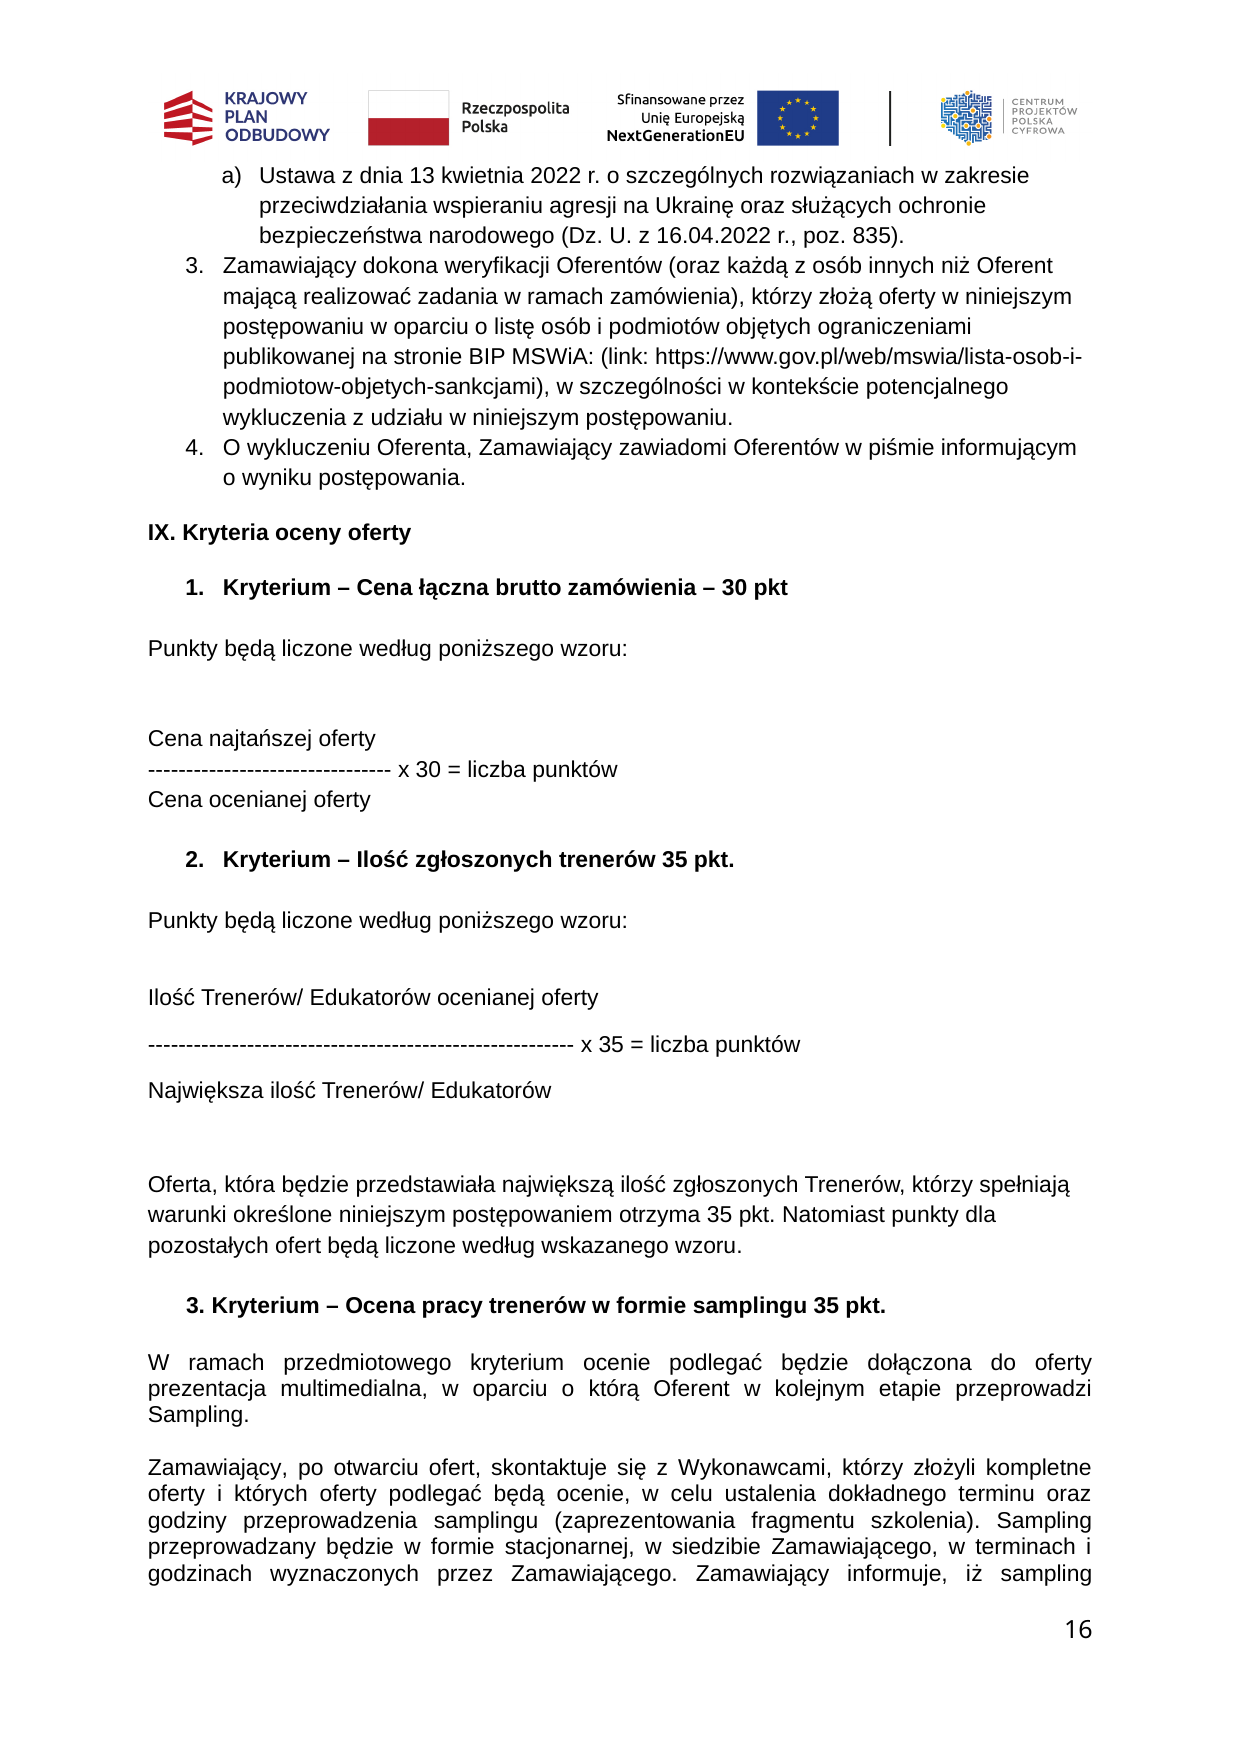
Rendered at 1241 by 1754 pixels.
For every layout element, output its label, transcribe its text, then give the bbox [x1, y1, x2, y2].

text Oferta, która będzie przedstawiała największą ilość zgłoszonych Trenerów, którzy spełniają warunki określone niniejszym postępowaniem otrzyma 35 pkt. Natomiast punkty dla pozostałych ofert będą liczone według wskazanego wzoru. [148, 1171, 1092, 1258]
text Największa ilość Trenerów/ Edukatorów [148, 1077, 1092, 1104]
text Cena najtańszej oferty [148, 725, 1092, 752]
text Cena ocenianej oferty [148, 786, 1092, 812]
text Ilość Trenerów/ Edukatorów ocenianej oferty [148, 984, 1092, 1010]
text -------------------------------------------------------- x 35 = liczba punktów [148, 1031, 1092, 1057]
text W ramach przedmiotowego kryterium ocenie podlegać będzie dołączona do oferty prezentacja multimedialna, w oparciu o którą Oferent w kolejnym etapie przeprowadzi Sampling. [148, 1349, 1092, 1428]
list Kryterium – Cena łączna brutto zamówienia – 30 pkt [185, 574, 1092, 601]
text 3. Kryterium – Ocena pracy trenerów w formie samplingu 35 pkt. [148, 1292, 1092, 1318]
list Zamawiający dokona weryfikacji Oferentów (oraz każdą z osób innych niż Oferent mającą realizować zadania w ramach zamówienia), którzy złożą oferty w niniejszym postępowaniu w oparciu o listę osób i podmiotów objętych ograniczeniami publikowanej na stronie BIP MSWiA: (link: https://www.gov.pl/web/mswia/lista-osob-i-podmiotow-objetych-sankcjami), w szczególności w kontekście potencjalnego wykluczenia z udziału w niniejszym postępowaniu. [185, 252, 1092, 430]
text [148, 1454, 1092, 1586]
list Ustawa z dnia 13 kwietnia 2022 r. o szczególnych rozwiązaniach w zakresie przeciwdziałania wspieraniu agresji na Ukrainę oraz służących ochronie bezpieczeństwa narodowego (Dz. U. z 16.04.2022 r., poz. 835). [221, 162, 1092, 249]
text Punkty będą liczone według poniższego wzoru: [148, 907, 1092, 933]
text -------------------------------- x 30 = liczba punktów [148, 756, 1092, 782]
subtitle IX. Kryteria oceny oferty [148, 519, 1092, 546]
list Kryterium – Ilość zgłoszonych trenerów 35 pkt. [185, 846, 1092, 873]
list O wykluczeniu Oferenta, Zamawiający zawiadomi Oferentów w piśmie informującym o wyniku postępowania. [185, 434, 1092, 490]
text Punkty będą liczone według poniższego wzoru: [148, 635, 1092, 661]
